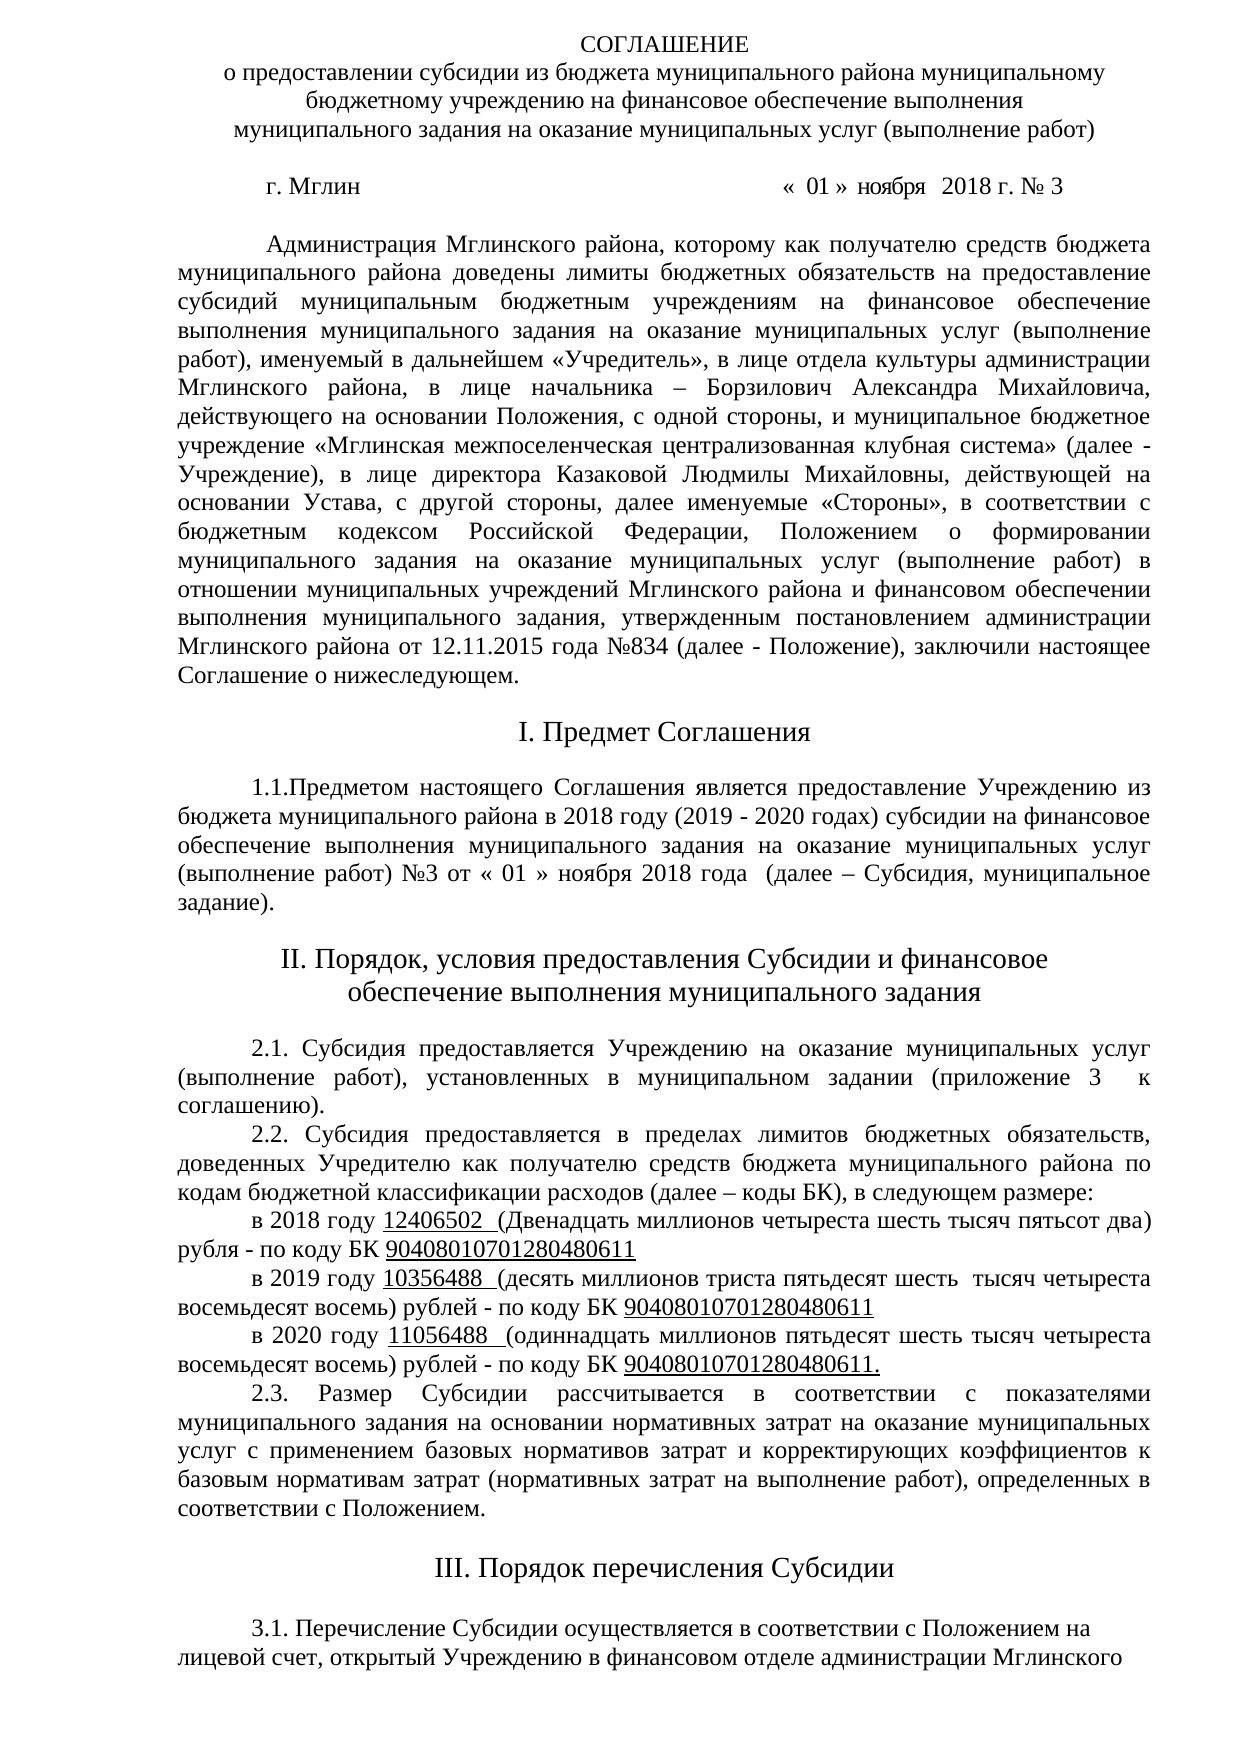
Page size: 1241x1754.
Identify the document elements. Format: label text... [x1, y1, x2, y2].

text II. Порядок, условия предоставления Субсидии и финансовое обеспечение выполнения муниципального задания [177, 941, 1152, 1008]
text 2.1. Субсидия предоставляется Учреждению на оказание муниципальных услуг (выполнение работ), установленных в муниципальном задании (приложение 3 к соглашению). [177, 1033, 1152, 1119]
text в 2020 году 11056488 (одиннадцать миллионов пятьдесят шесть тысяч четыреста восемьдесят восемь) рублей - по коду БК 90408010701280480611. [177, 1321, 1152, 1378]
text о предоставлении субсидии из бюджета муниципального района муниципальному бюджетному учреждению на финансовое обеспечение выполнения [177, 58, 1152, 114]
text III. Порядок перечисления Субсидии [177, 1551, 1152, 1584]
text г. Мглин « 01 » ноября 2018 г. № 3 [941, 171, 1152, 200]
text 2.2. Субсидия предоставляется в пределах лимитов бюджетных обязательств, доведенных Учредителю как получателю средств бюджета муниципального района по кодам бюджетной классификации расходов (далее – коды БК), в следующем размере: [177, 1119, 1152, 1206]
text Администрация Мглинского района, которому как получателю средств бюджета муниципального района доведены лимиты бюджетных обязательств на предоставление субсидий муниципальным бюджетным учреждениям на финансовое обеспечение выполнения муниципального задания на оказание муниципальных услуг (выполнение работ), именуемый в дальнейшем «Учредитель», в лице отдела культуры администрации Мглинского района, в лице начальника – Борзилович Александра Михайловича, действующего на основании Положения, с одной стороны, и муниципальное бюджетное учреждение «Мглинская межпоселенческая централизованная клубная система» (далее - Учреждение), в лице директора Казаковой Людмилы Михайловны, действующей на основании Устава, с другой стороны, далее именуемые «Стороны», в соответствии с бюджетным кодексом Российской Федерации, Положением о формировании муниципального задания на оказание муниципальных услуг (выполнение работ) в отношении муниципальных учреждений Мглинского района и финансовом обеспечении выполнения муниципального задания, утвержденным постановлением администрации Мглинского района от 12.11.2015 года №834 (далее - Положение), заключили настоящее Соглашение о нижеследующем. [177, 229, 1152, 689]
text в 2019 году 10356488 (десять миллионов триста пятьдесят шесть тысяч четыреста восемьдесят восемь) рублей - по коду БК 90408010701280480611 [177, 1263, 1152, 1321]
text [177, 1613, 1152, 1670]
text муниципального задания на оказание муниципальных услуг (выполнение работ) [177, 114, 1152, 142]
text I. Предмет Соглашения [177, 714, 1152, 747]
text г. Мглин « 01 » ноября 2018 г. № 3 [177, 171, 782, 200]
text 1.1.Предметом настоящего Соглашения является предоставление Учреждению из бюджета муниципального района в 2018 году (2019 - 2020 годах) субсидии на финансовое обеспечение выполнения муниципального задания на оказание муниципальных услуг (выполнение работ) №3 от « 01 » ноября 2018 года (далее – Субсидия, муниципальное задание). [177, 772, 1152, 916]
text 2.3. Размер Субсидии рассчитывается в соответствии с показателями муниципального задания на основании нормативных затрат на оказание муниципальных услуг с применением базовых нормативов затрат и корректирующих коэффициентов к базовым нормативам затрат (нормативных затрат на выполнение работ), определенных в соответствии с Положением. [177, 1378, 1152, 1522]
text СОГЛАШЕНИЕ [177, 29, 1152, 58]
text в 2018 году 12406502 (Двенадцать миллионов четыреста шесть тысяч пятьсот два) рубля - по коду БК 90408010701280480611 [177, 1206, 1152, 1263]
